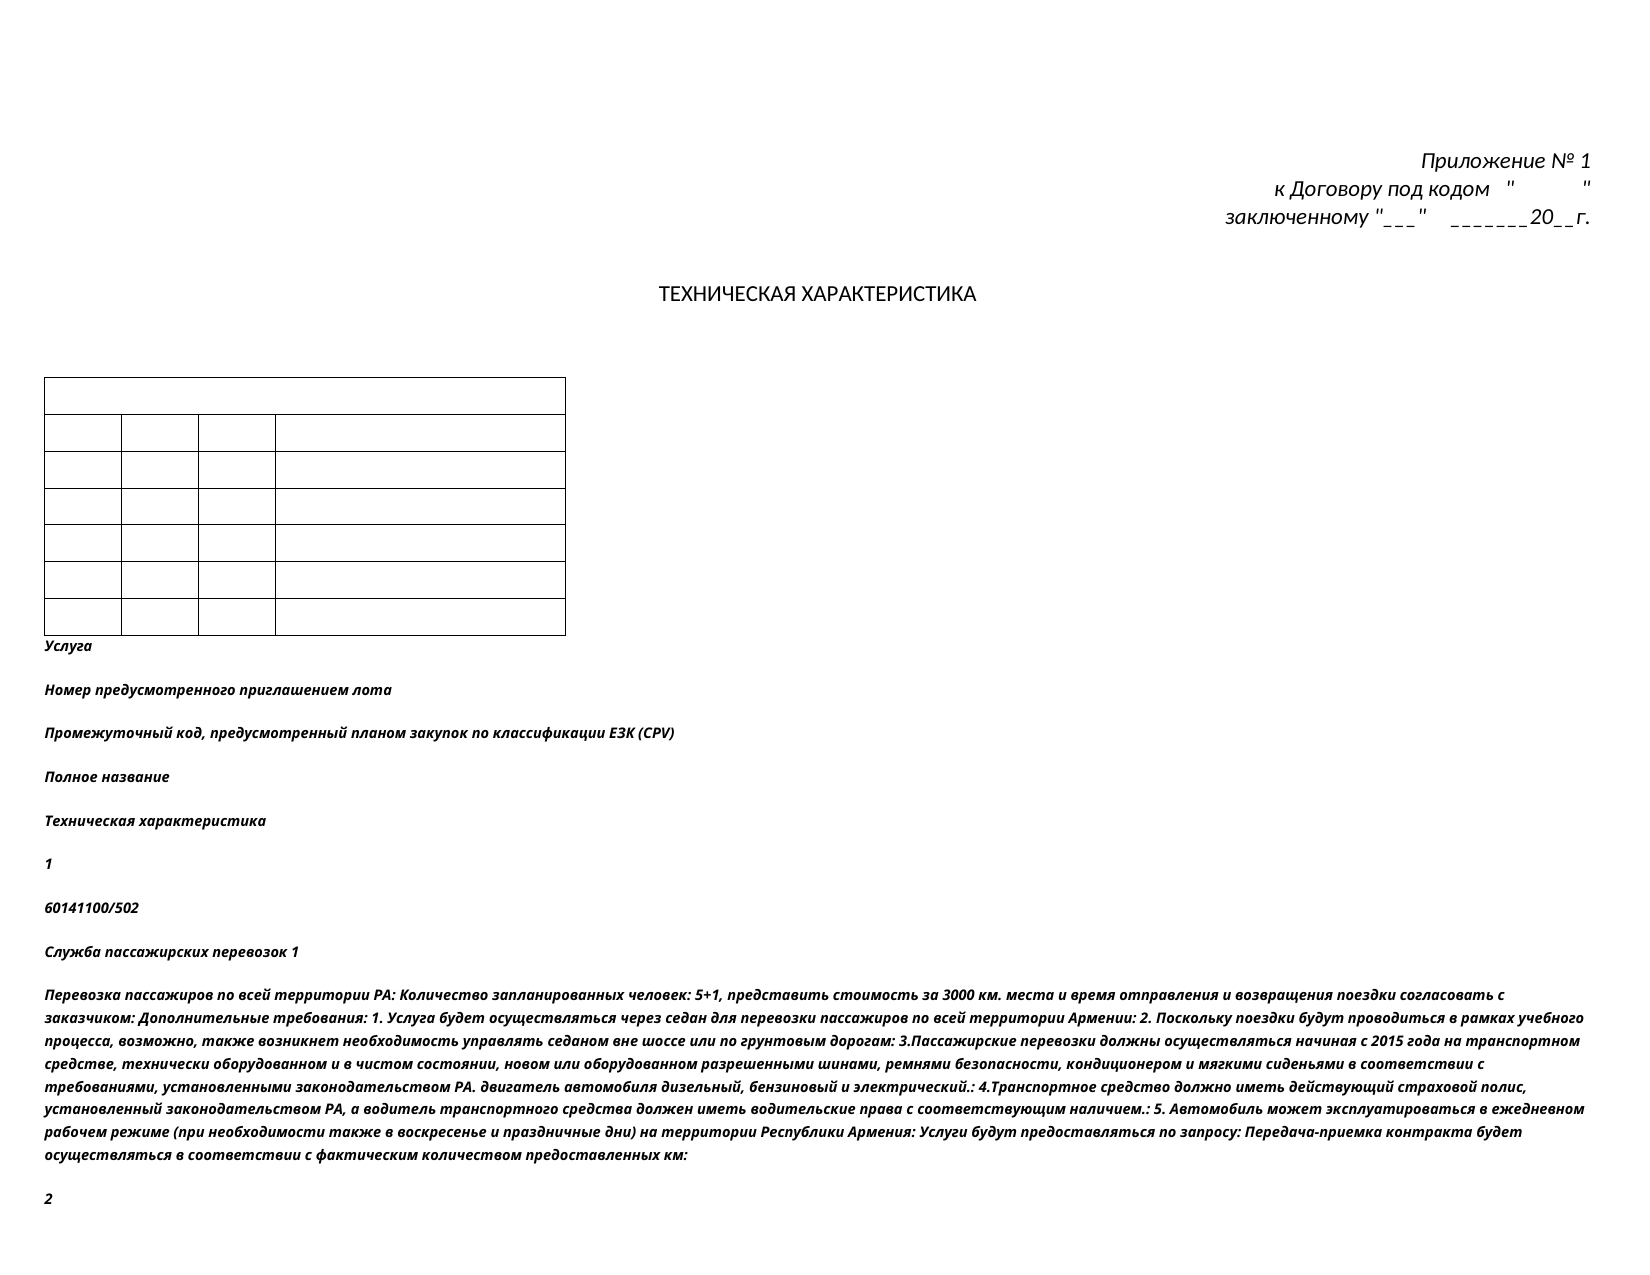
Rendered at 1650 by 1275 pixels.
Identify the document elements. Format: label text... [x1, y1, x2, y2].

text к Договору под кодом " " заключенному "___" _______20__г. [44, 174, 1591, 230]
text Приложение № 1 [44, 146, 1591, 174]
text ТЕХНИЧЕСКАЯ ХАРАКТЕРИСТИКА [44, 279, 1591, 307]
